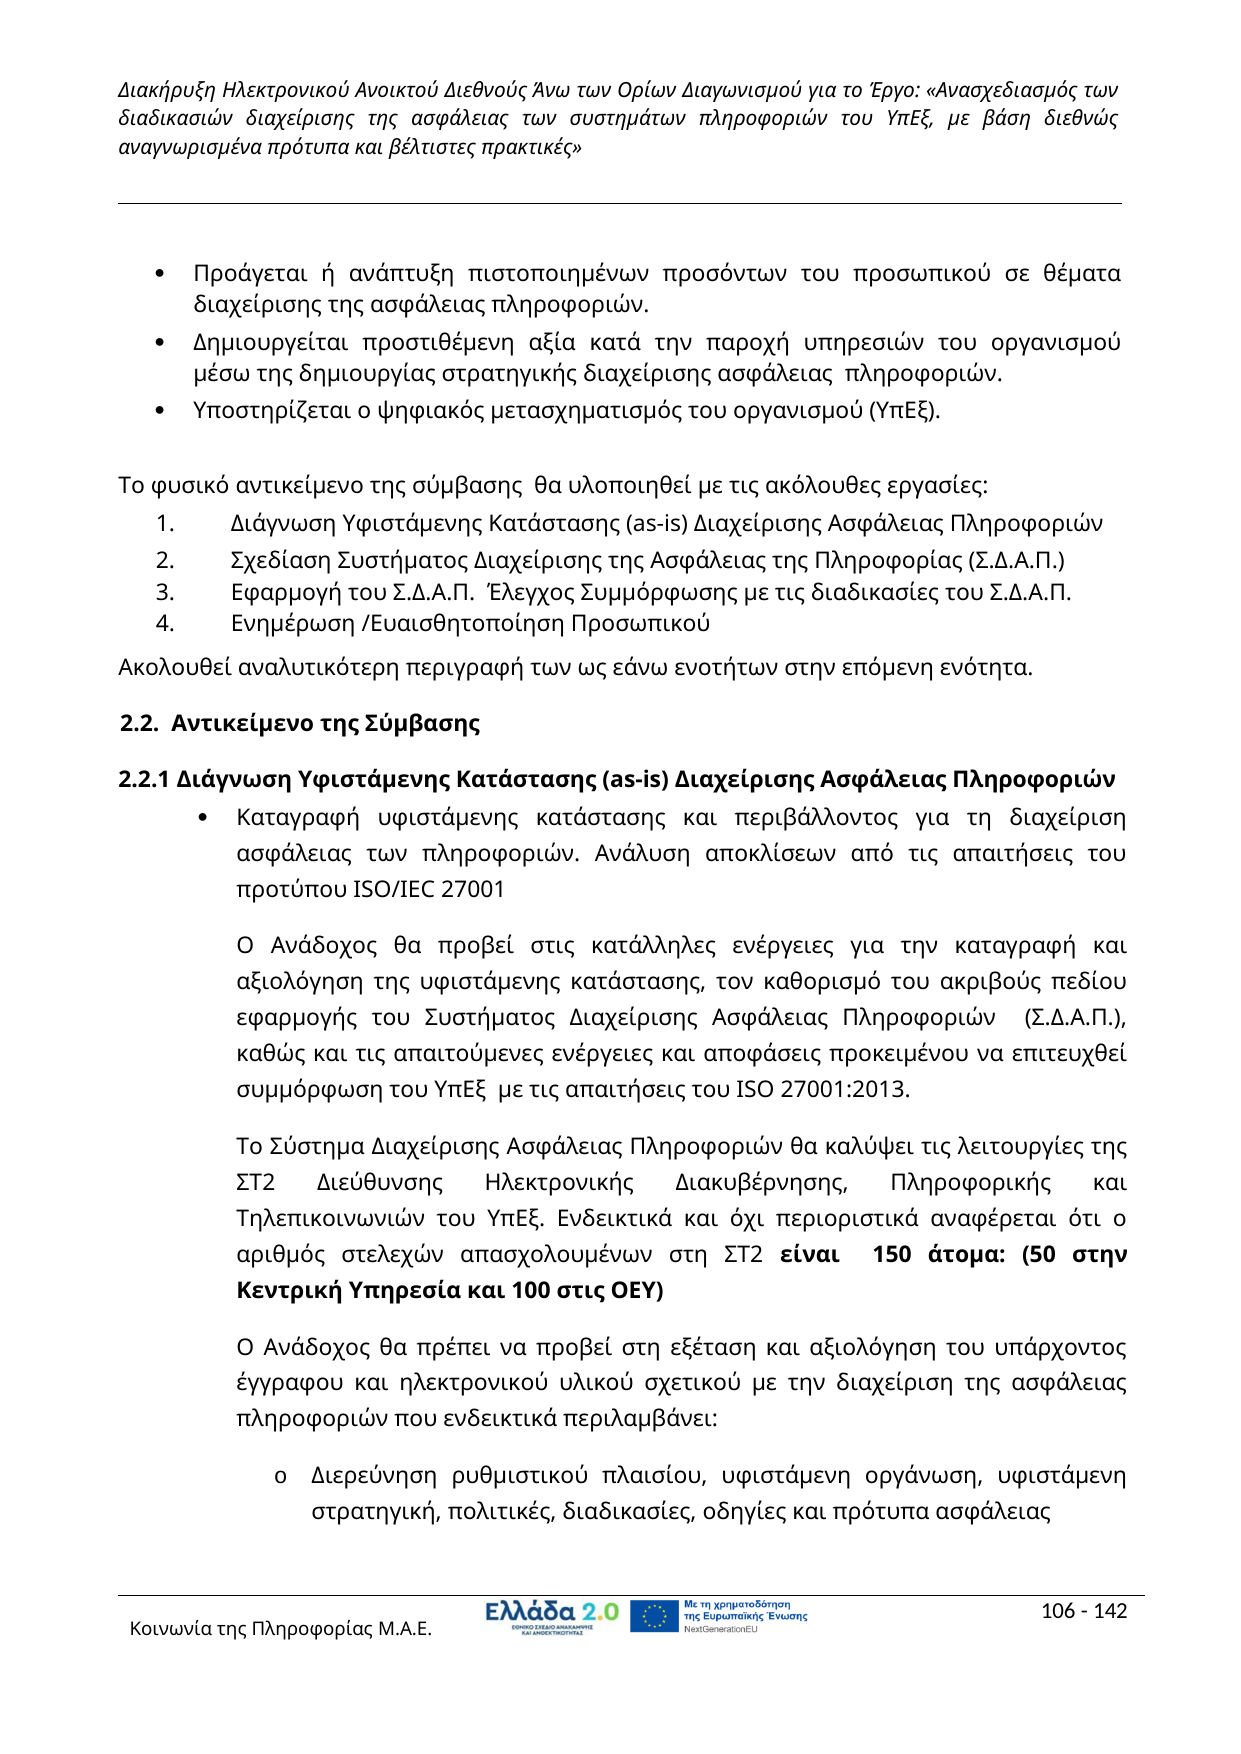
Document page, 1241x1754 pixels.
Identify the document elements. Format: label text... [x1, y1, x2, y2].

list Σχεδίαση Συστήματος Διαχείρισης της Ασφάλειας της Πληροφορίας (Σ.Δ.Α.Π.) [156, 544, 1122, 576]
text Ο Ανάδοχος θα προβεί στις κατάλληλες ενέργειες για την καταγραφή και αξιολόγηση της υφιστάμενης κατάστασης, τον καθορισμό του ακριβούς πεδίου εφαρμογής του Συστήματος Διαχείρισης Ασφάλειας Πληροφοριών (Σ.Δ.Α.Π.), καθώς και τις απαιτούμενες ενέργειες και αποφάσεις προκειμένου να επιτευχθεί συμμόρφωση του ΥπΕξ με τις απαιτήσεις του ISO 27001:2013. [236, 929, 1128, 1104]
list Καταγραφή υφιστάμενης κατάστασης και περιβάλλοντος για τη διαχείριση ασφάλειας των πληροφοριών. Ανάλυση αποκλίσεων από τις απαιτήσεις του προτύπου ISO/IEC 27001 [199, 801, 1128, 904]
list Δημιουργείται προστιθέμενη αξία κατά την παροχή υπηρεσιών του οργανισμού μέσω της δημιουργίας στρατηγικής διαχείρισης ασφάλειας πληροφοριών. [156, 326, 1122, 388]
subtitle 2.2.1 Διάγνωση Υφιστάμενης Κατάστασης (as-is) Διαχείρισης Ασφάλειας Πληροφοριών [118, 763, 1122, 794]
list Ενημέρωση /Ευαισθητοποίηση Προσωπικού [156, 607, 1122, 638]
list Προάγεται ή ανάπτυξη πιστοποιημένων προσόντων του προσωπικού σε θέματα διαχείρισης της ασφάλειας πληροφοριών. [156, 257, 1122, 319]
text Το Σύστημα Διαχείρισης Ασφάλειας Πληροφοριών θα καλύψει τις λειτουργίες της ΣΤ2 Διεύθυνσης Ηλεκτρονικής Διακυβέρνησης, Πληροφορικής και Τηλεπικοινωνιών του ΥπΕξ. Ενδεικτικά και όχι περιοριστικά αναφέρεται ότι ο αριθμός στελεχών απασχολουμένων στη ΣΤ2 είναι 150 άτομα: (50 στην Κεντρική Υπηρεσία και 100 στις ΟΕΥ) [236, 1130, 1128, 1305]
subtitle Αντικείμενο της Σύμβασης [120, 707, 1122, 738]
list Υποστηρίζεται ο ψηφιακός μετασχηματισμός του οργανισμού (ΥπΕξ). [156, 394, 1122, 426]
text Ακολουθεί αναλυτικότερη περιγραφή των ως εάνω ενοτήτων στην επόμενη ενότητα. [118, 651, 1122, 682]
picture [484, 1596, 813, 1636]
list Διερεύνηση ρυθμιστικού πλαισίου, υφιστάμενη οργάνωση, υφιστάμενη στρατηγική, πολιτικές, διαδικασίες, οδηγίες και πρότυπα ασφάλειας [274, 1459, 1128, 1526]
text Ο Ανάδοχος θα πρέπει να προβεί στη εξέταση και αξιολόγηση του υπάρχοντος έγγραφου και ηλεκτρονικού υλικού σχετικού με την διαχείριση της ασφάλειας πληροφοριών που ενδεικτικά περιλαμβάνει: [236, 1330, 1128, 1433]
text Το φυσικό αντικείμενο της σύμβασης θα υλοποιηθεί με τις ακόλουθες εργασίες: [118, 469, 1122, 501]
list Διάγνωση Υφιστάμενης Κατάστασης (as-is) Διαχείρισης Ασφάλειας Πληροφοριών [156, 507, 1122, 538]
list Εφαρμογή του Σ.Δ.Α.Π. Έλεγχος Συμμόρφωσης με τις διαδικασίες του Σ.Δ.Α.Π. [156, 576, 1122, 607]
